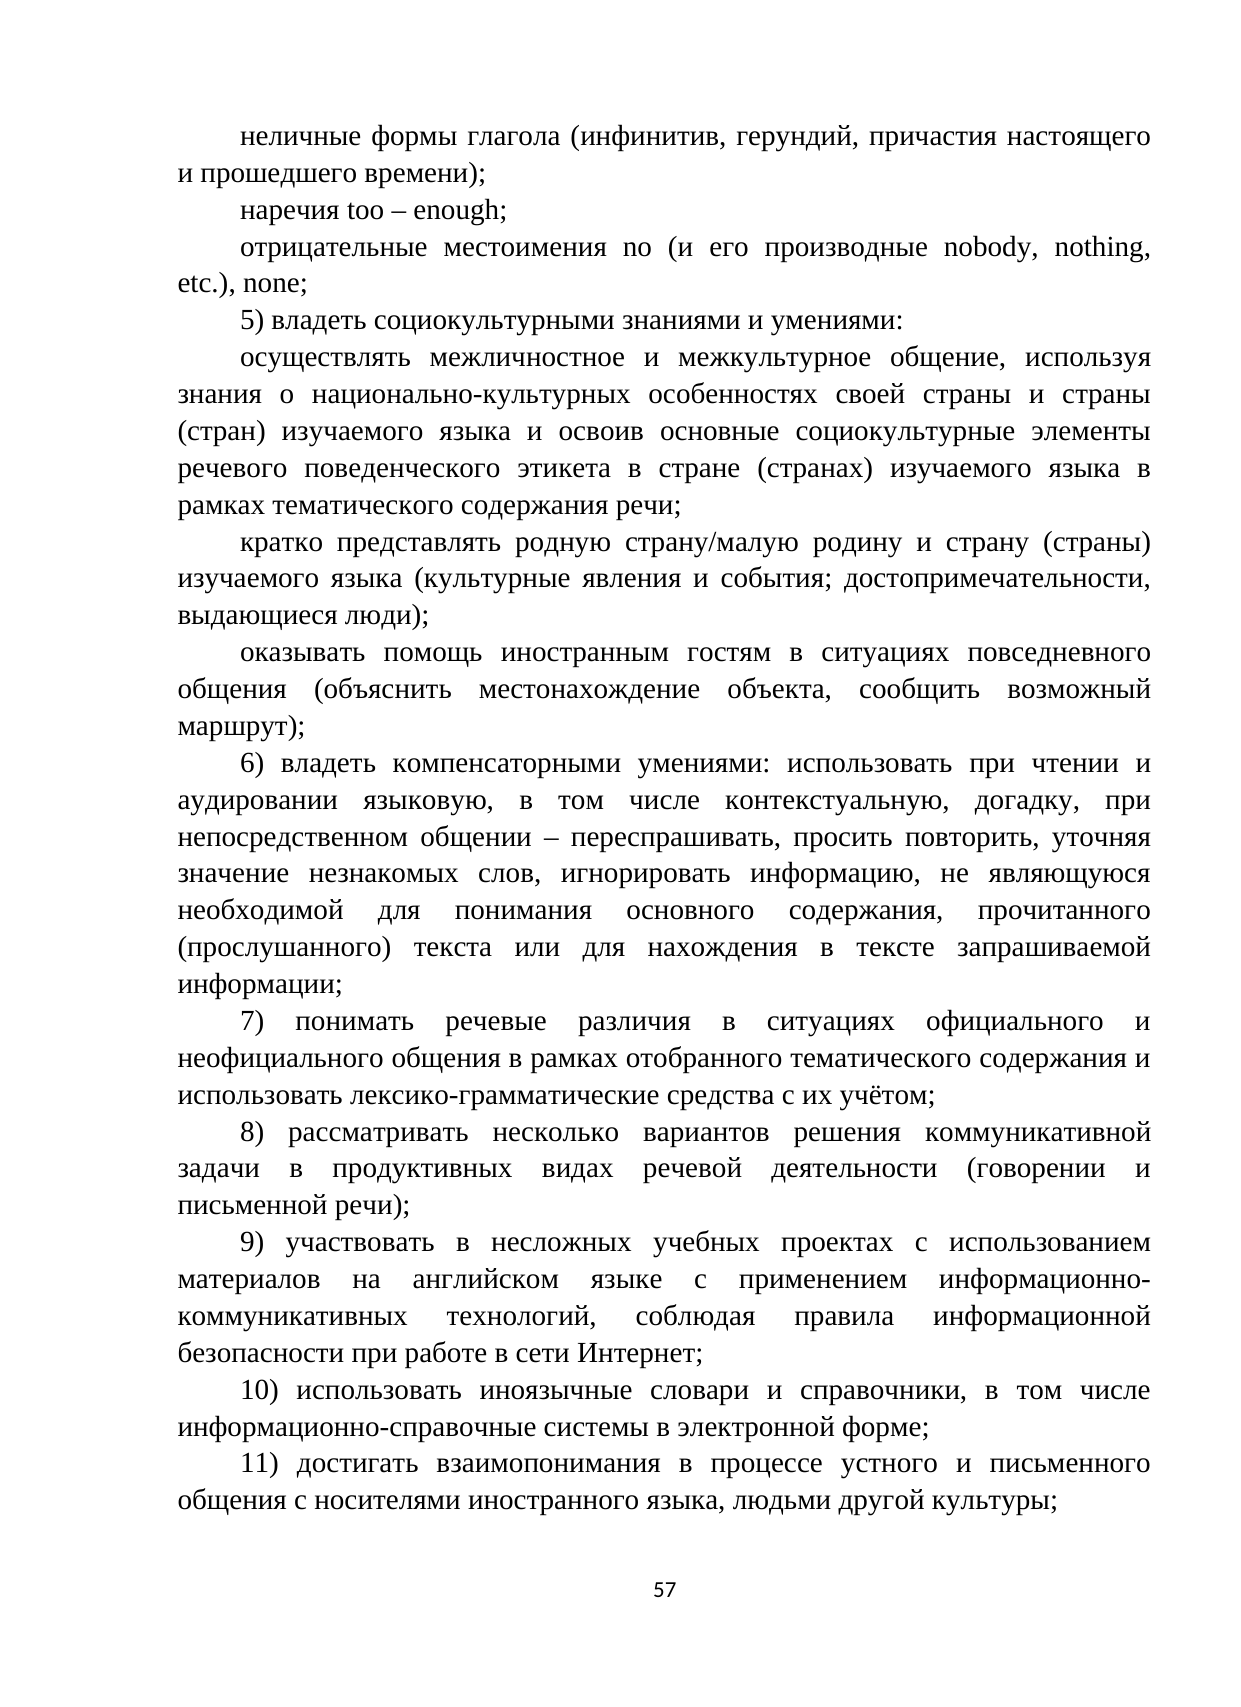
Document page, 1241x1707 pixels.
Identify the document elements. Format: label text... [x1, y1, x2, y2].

text 8) рассматривать несколько вариантов решения коммуникативной задачи в продуктивных видах речевой деятельности (говорении и письменной речи); [177, 1114, 1152, 1221]
text 5) владеть социокультурными знаниями и умениями: [177, 302, 1152, 336]
text оказывать помощь иностранным гостям в ситуациях повседневного общения (объяснить местонахождение объекта, сообщить возможный маршрут); [177, 634, 1152, 742]
text 11) достигать взаимопонимания в процессе устного и письменного общения с носителями иностранного языка, людьми другой культуры; [177, 1446, 1152, 1516]
text кратко представлять родную страну/малую родину и страну (страны) изучаемого языка (культурные явления и события; достопримечательности, выдающиеся люди); [177, 524, 1152, 631]
text 10) использовать иноязычные словари и справочники, в том числе информационно-справочные системы в электронной форме; [177, 1372, 1152, 1442]
text 9) участвовать в несложных учебных проектах с использованием материалов на английском языке с применением информационно-коммуникативных технологий, соблюдая правила информационной безопасности при работе в сети Интернет; [177, 1224, 1152, 1368]
text 7) понимать речевые различия в ситуациях официального и неофициального общения в рамках отобранного тематического содержания и использовать лексико-грамматические средства с их учётом; [177, 1003, 1152, 1110]
text наречия too – enough; [177, 192, 1152, 225]
text осуществлять межличностное и межкультурное общение, используя знания о национально-культурных особенностях своей страны и страны (стран) изучаемого языка и освоив основные социокультурные элементы речевого поведенческого этикета в стране (странах) изучаемого языка в рамках тематического содержания речи; [177, 339, 1152, 520]
text неличные формы глагола (инфинитив, герундий, причастия настоящего и прошедшего времени); [177, 118, 1152, 188]
text отрицательные местоимения no (и его производные nobody, nothing, etc.), none; [177, 229, 1152, 299]
text 6) владеть компенсаторными умениями: использовать при чтении и аудировании языковую, в том числе контекстуальную, догадку, при непосредственном общении – переспрашивать, просить повторить, уточняя значение незнакомых слов, игнорировать информацию, не являющуюся необходимой для понимания основного содержания, прочитанного (прослушанного) текста или для нахождения в тексте запрашиваемой информации; [177, 745, 1152, 1000]
